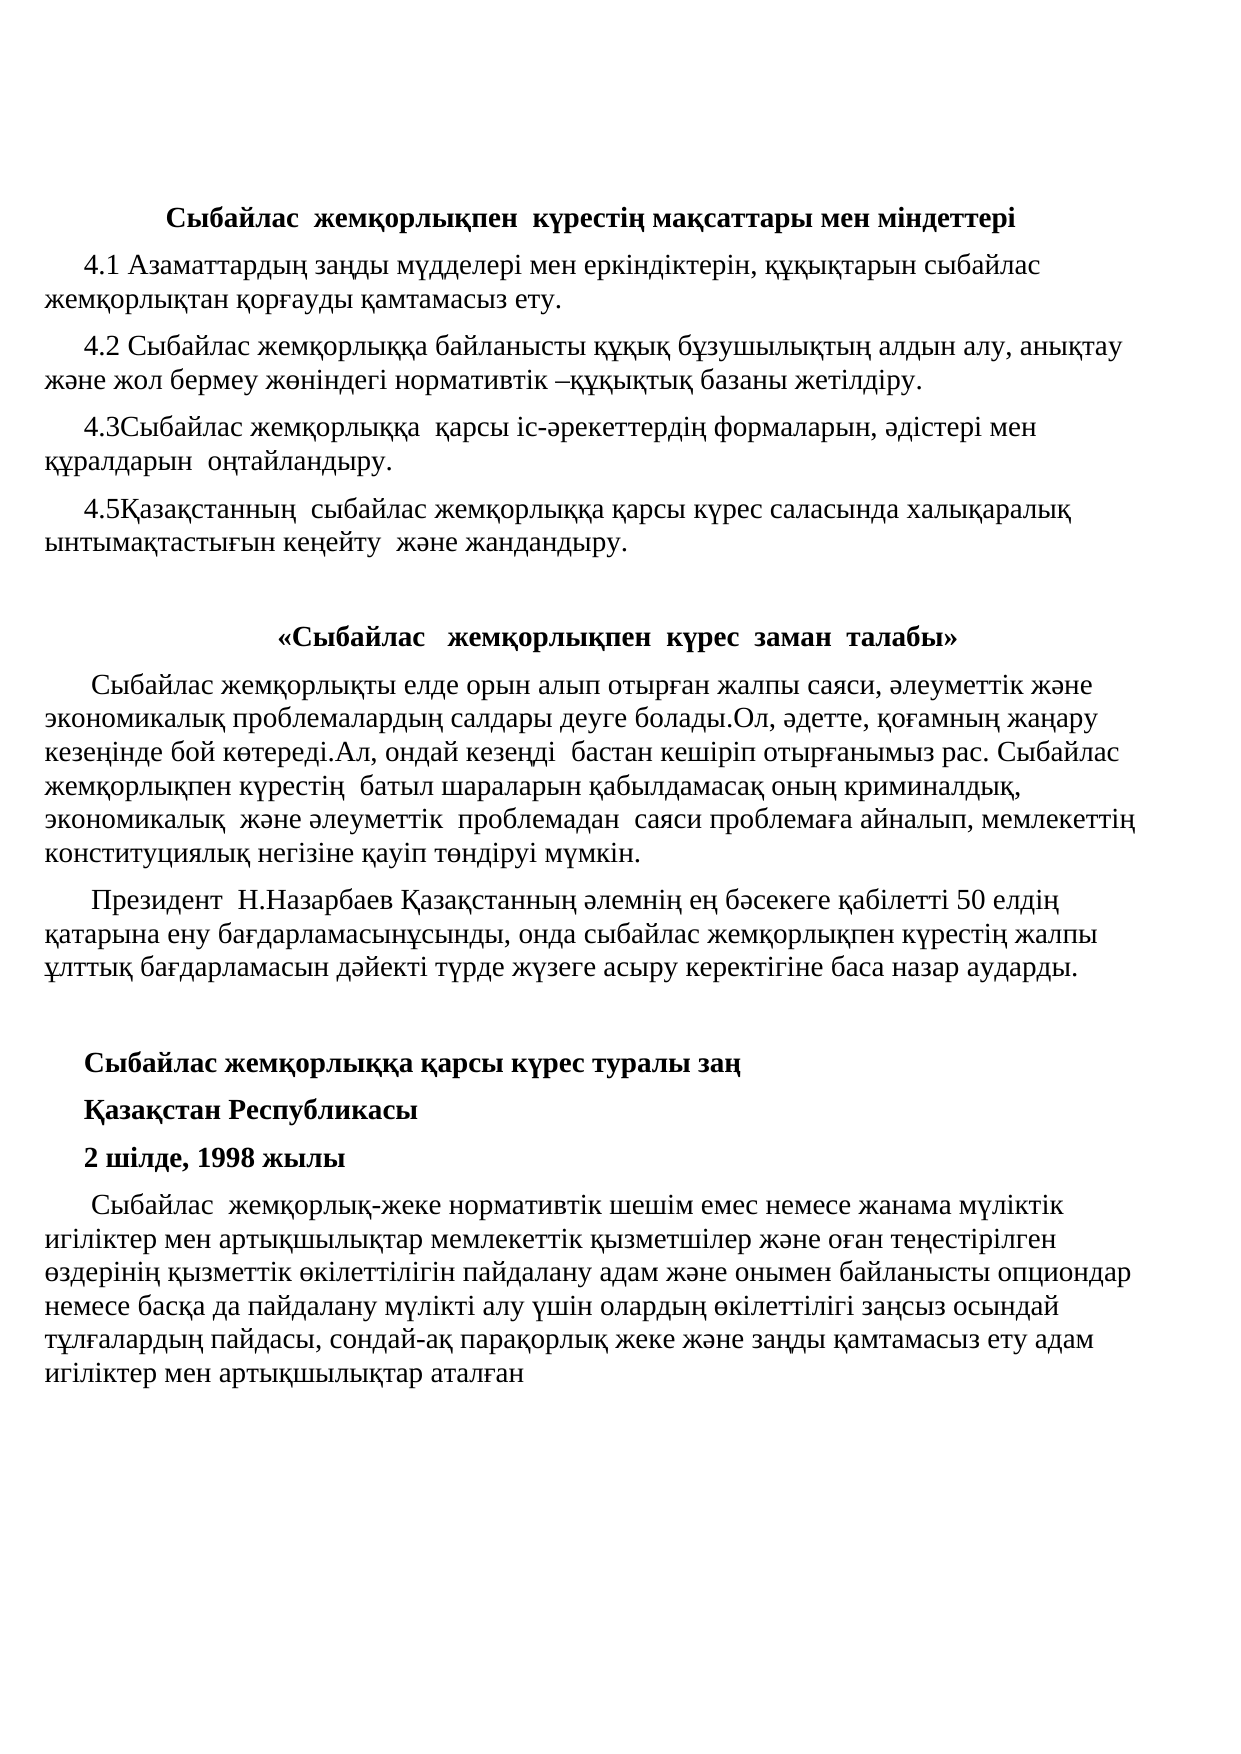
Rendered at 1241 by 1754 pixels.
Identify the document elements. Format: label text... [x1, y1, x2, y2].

text 4.1 Азаматтардың заңды мүдделері мен еркіндіктерін, құқықтарын сыбайлас жемқорлықтан қорғауды қамтамасыз ету. [44, 247, 1152, 314]
text Қазақстан Республикасы [44, 1092, 1152, 1126]
text 2 шілде, 1998 жылы [44, 1140, 1152, 1173]
text Сыбайлас жемқорлық-жеке нормативтік шешім емес немесе жанама мүліктік игіліктер мен артықшылықтар мемлекеттік қызметшілер және оған теңестірілген өздерінің қызметтік өкілеттілігін пайдалану адам және онымен байланысты опциондар немесе басқа да пайдалану мүлікті алу үшін олардың өкілеттілігі заңсыз осындай тұлғалардың пайдасы, сондай-ақ парақорлық жеке және заңды қамтамасыз ету адам игіліктер мен артықшылықтар аталған [44, 1187, 1152, 1389]
text Сыбайлас жемқорлықпен күрестің мақсаттары мен міндеттері [15, 200, 1152, 233]
text Сыбайлас жемқорлықты елде орын алып отырған жалпы саяси, әлеуметтік және экономикалық проблемалардың салдары деуге болады.Ол, әдетте, қоғамның жаңару кезеңінде бой көтереді.Ал, ондай кезеңді бастан кешіріп отырғанымыз рас. Сыбайлас жемқорлықпен күрестің батыл шараларын қабылдамасақ оның криминалдық, экономикалық және әлеуметтік проблемадан саяси проблемаға айналып, мемлекеттің конституциялық негізіне қауіп төндіруі мүмкін. [44, 667, 1152, 868]
text 4.5Қазақстанның сыбайлас жемқорлыққа қарсы күрес саласында халықаралық ынтымақтастығын кеңейту және жандандыру. [44, 491, 1152, 558]
text Сыбайлас жемқорлыққа қарсы күрес туралы заң [44, 1045, 1152, 1078]
text 4.3Сыбайлас жемқорлыққа қарсы іс-әрекеттердің формаларын, әдістері мен құралдарын оңтайландыру. [44, 409, 1152, 477]
text 4.2 Сыбайлас жемқорлыққа байланысты құқық бұзушылықтың алдын алу, анықтау және жол бермеу жөніндегі нормативтік –құқықтық базаны жетілдіру. [44, 328, 1152, 396]
text Президент Н.Назарбаев Қазақстанның әлемнің ең бәсекеге қабілетті 50 елдің қатарына ену бағдарламасынұсынды, онда сыбайлас жемқорлықпен күрестің жалпы ұлттық бағдарламасын дәйекті түрде жүзеге асыру керектігіне баса назар аударды. [44, 882, 1152, 983]
text «Сыбайлас жемқорлықпен күрес заман талабы» [44, 619, 1152, 653]
